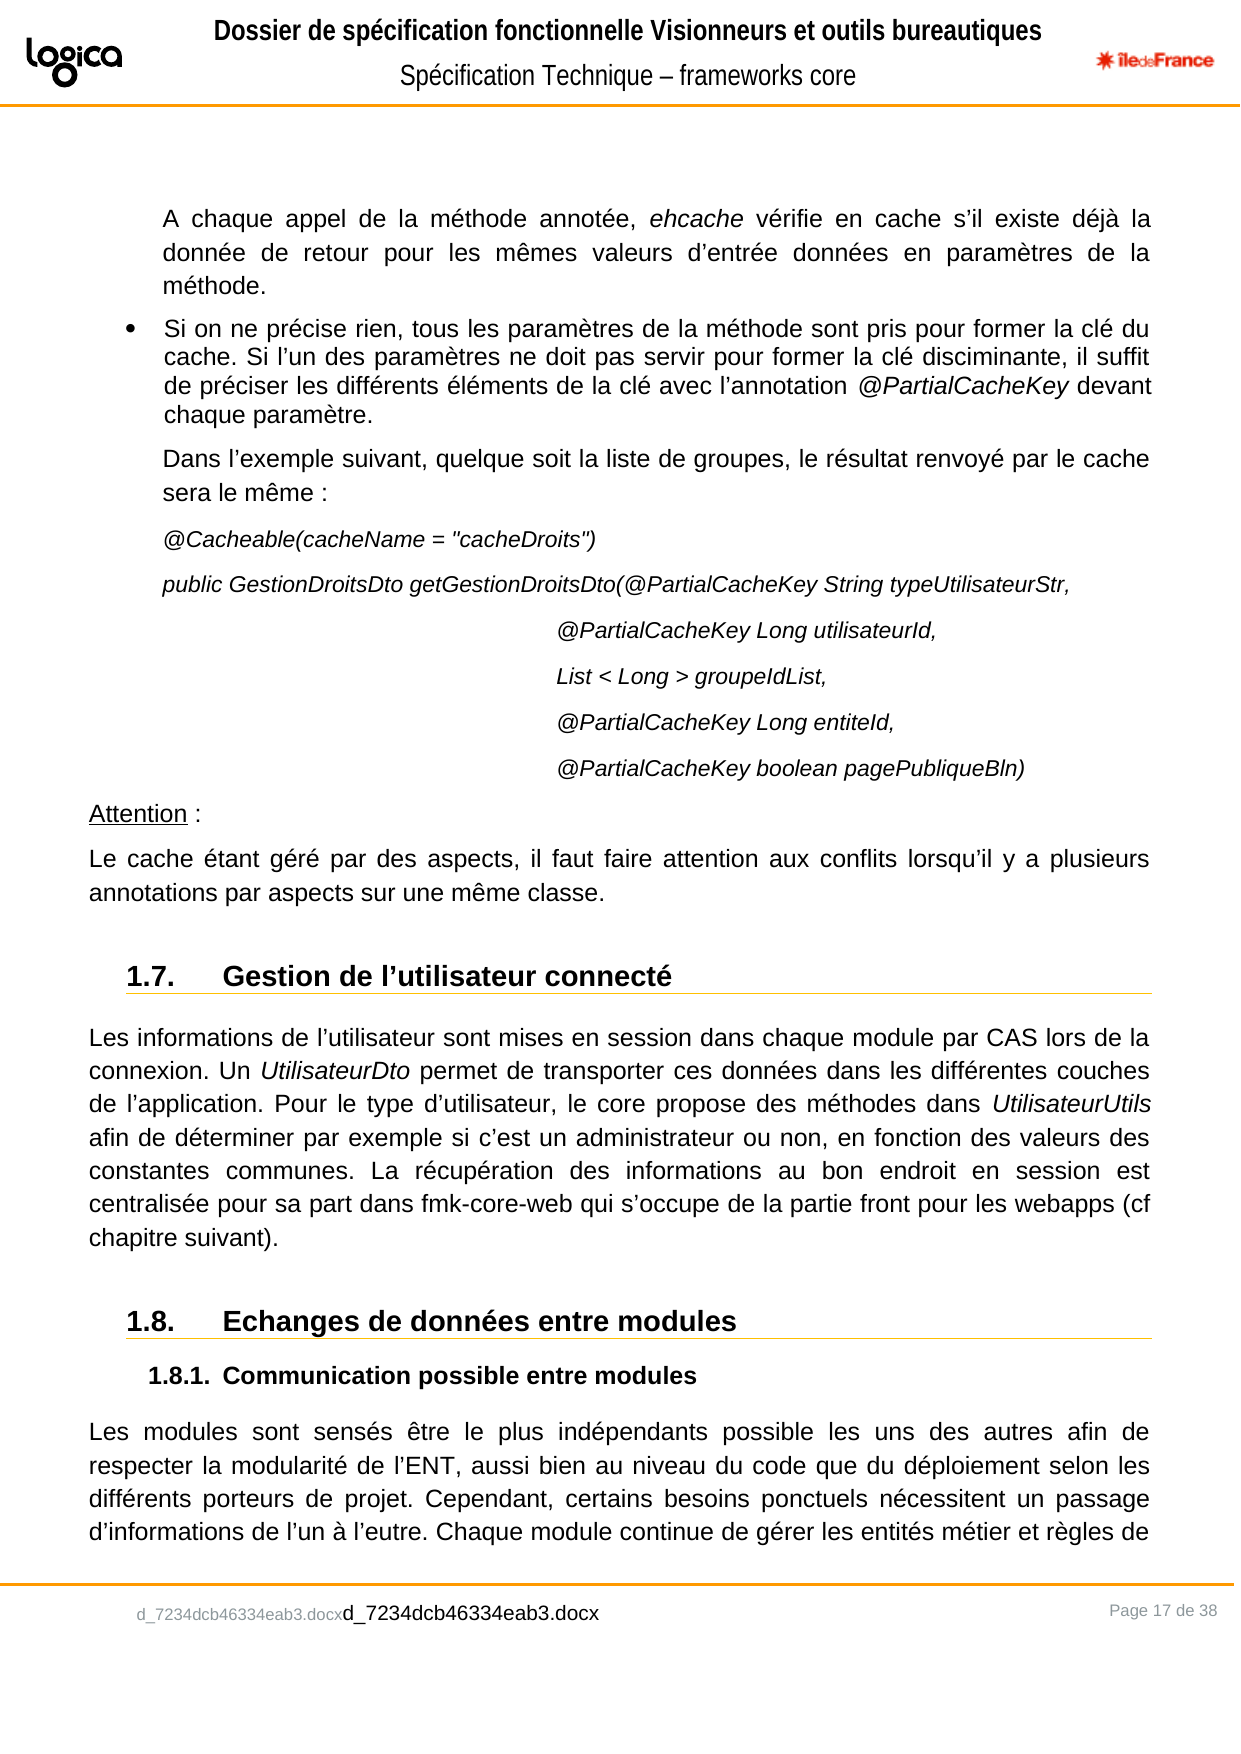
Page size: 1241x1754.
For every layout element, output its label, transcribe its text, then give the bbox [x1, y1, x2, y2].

text Le cache étant géré par des aspects, il faut faire attention aux conflits lorsqu’il y a plusieurs annotations par aspects sur une même classe. [89, 841, 1152, 908]
subtitle Gestion de l’utilisateur connecté [126, 966, 1152, 993]
text List < Long > groupeIdList, [162, 658, 1152, 691]
text Attention : [89, 795, 1152, 829]
text Les informations de l’utilisateur sont mises en session dans chaque module par CAS lors de la connexion. Un UtilisateurDto permet de transporter ces données dans les différentes couches de l’application. Pour le type d’utilisateur, le core propose des méthodes dans UtilisateurUtils afin de déterminer par exemple si c’est un administrateur ou non, en fonction des valeurs des constantes communes. La récupération des informations au bon endroit en session est centralisée pour sa part dans fmk-core-web qui s’occupe de la partie front pour les webapps (cf chapitre suivant). [89, 1019, 1152, 1253]
text @PartialCacheKey Long utilisateurId, [162, 612, 1152, 645]
text A chaque appel de la méthode annotée, ehcache vérifie en cache s’il existe déjà la donnée de retour pour les mêmes valeurs d’entrée données en paramètres de la méthode. [162, 201, 1152, 301]
text @Cacheable(cacheName = "cacheDroits") [162, 520, 1152, 554]
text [89, 1414, 1152, 1547]
text @PartialCacheKey Long entiteId, [162, 704, 1152, 737]
text Dans l’exemple suivant, quelque soit la liste de groupes, le résultat renvoyé par le cache sera le même : [162, 441, 1152, 508]
picture [1087, 40, 1224, 80]
text public GestionDroitsDto getGestionDroitsDto(@PartialCacheKey String typeUtilisateurStr, [162, 566, 1152, 599]
subtitle Echanges de données entre modules [126, 1311, 1152, 1338]
subtitle Communication possible entre modules [148, 1364, 1152, 1389]
text @PartialCacheKey boolean pagePubliqueBln) [162, 749, 1152, 783]
list Si on ne précise rien, tous les paramètres de la méthode sont pris pour former la clé du cache. Si l’un des paramètres ne doit pas servir pour former la clé disciminante, il suffit de préciser les différents éléments de la clé avec l’annotation @PartialCacheKey devant chaque paramètre. [126, 313, 1152, 429]
